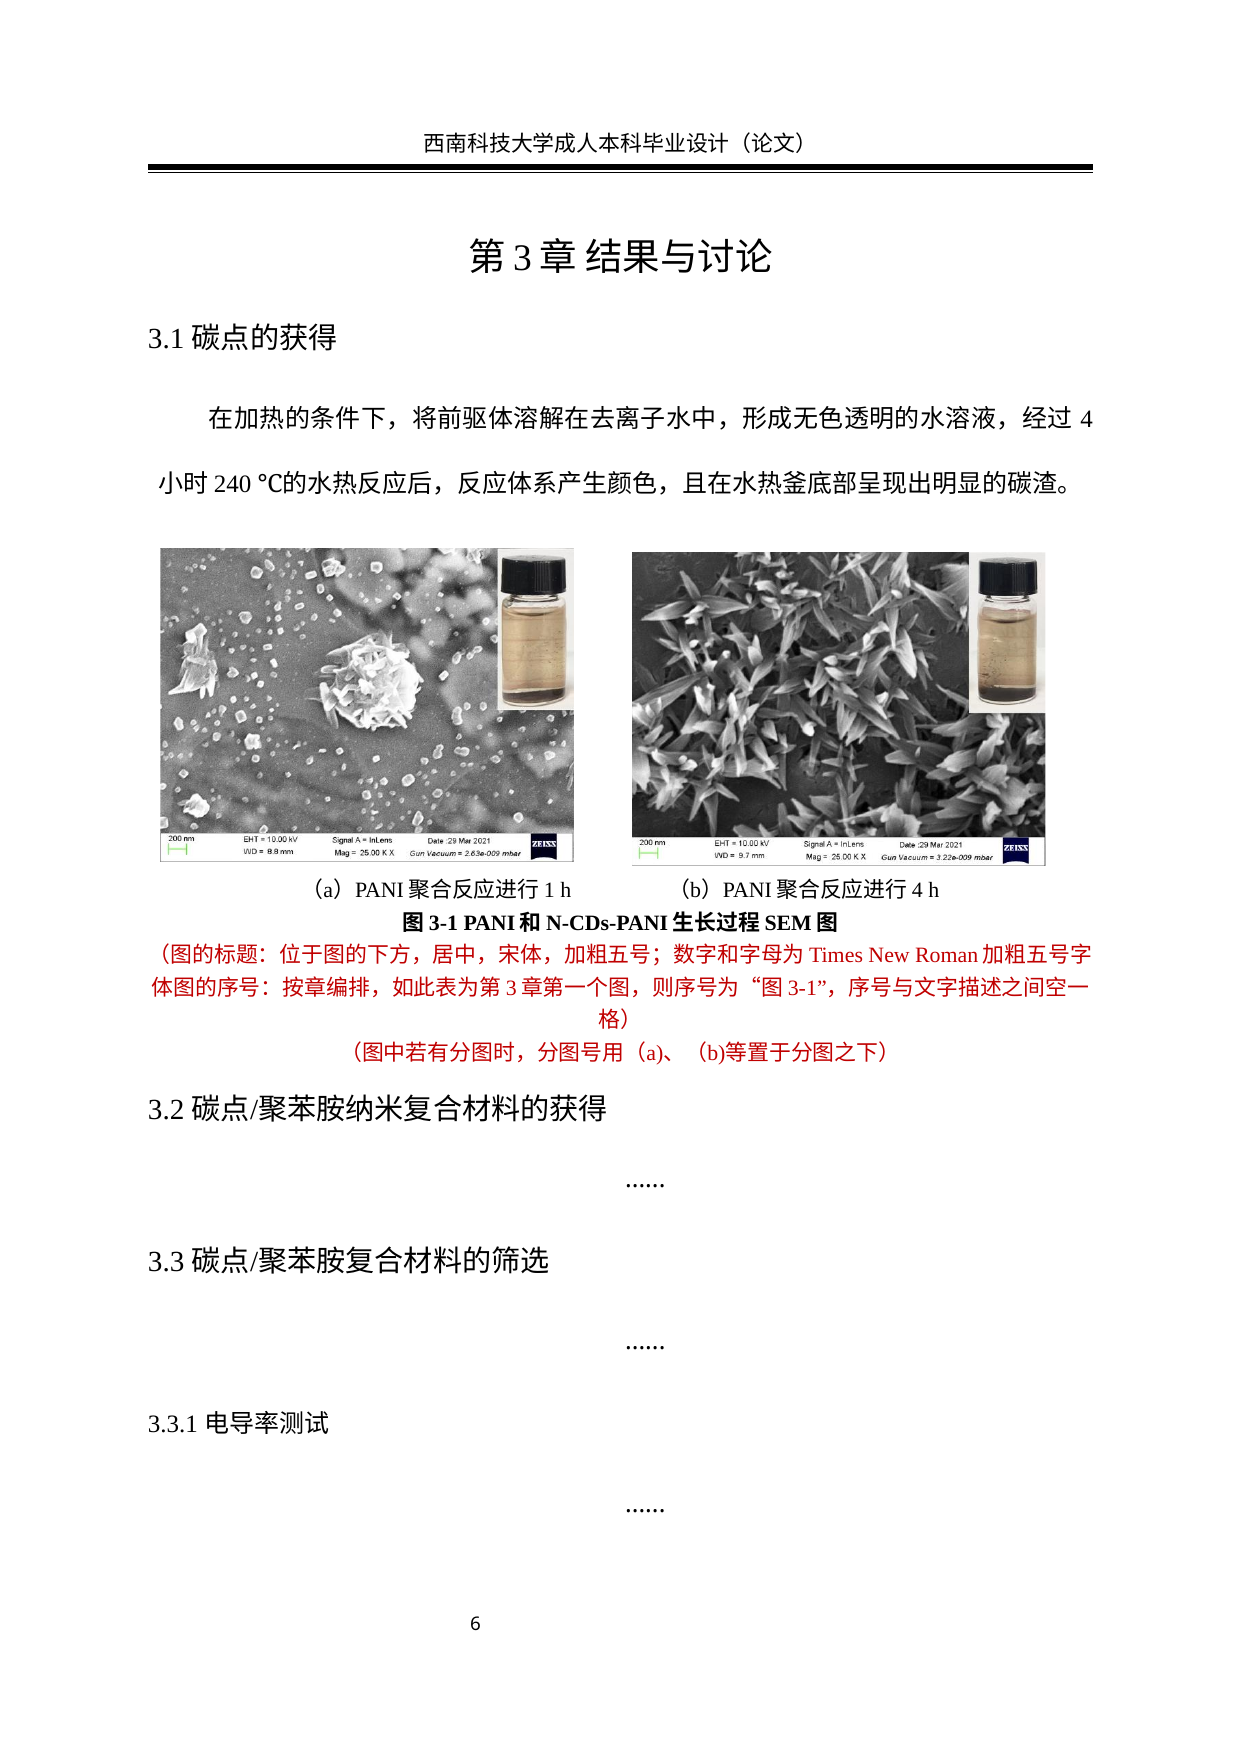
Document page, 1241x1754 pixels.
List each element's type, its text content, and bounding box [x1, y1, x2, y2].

text 3.3.1 电导率测试 [148, 1389, 1093, 1454]
text ...... [148, 1307, 1093, 1372]
text （a）PANI聚合反应进行1 h （b）PANI聚合反应进行4 h [148, 872, 1093, 904]
text 3.1 碳点的获得 [148, 303, 1093, 368]
text ...... [148, 1470, 1093, 1535]
text 第3章 结果与讨论 [148, 222, 1093, 287]
text （图中若有分图时，分图号用（a)、（b)等置于分图之下） [148, 1034, 1093, 1067]
picture [160, 548, 574, 862]
text 图3-1 PANI和N-CDs-PANI生长过程SEM图 [148, 904, 1093, 937]
text （图的标题：位于图的下方，居中，宋体，加粗五号；数字和字母为Times New Roman加粗五号字体图的序号：按章编排，如此表为第3章第一个图，则序号为“图3-1”，序号与文字描述之间空一格） [148, 937, 1093, 1034]
text ...... [148, 1145, 1093, 1210]
text 3.2 碳点/聚苯胺纳米复合材料的获得 [148, 1083, 1093, 1129]
picture [632, 552, 1046, 866]
text 3.3 碳点/聚苯胺复合材料的筛选 [148, 1226, 1093, 1291]
text 在加热的条件下，将前驱体溶解在去离子水中，形成无色透明的水溶液，经过4小时240 ℃的水热反应后，反应体系产生颜色，且在水热釜底部呈现出明显的碳渣。 [158, 384, 1093, 514]
